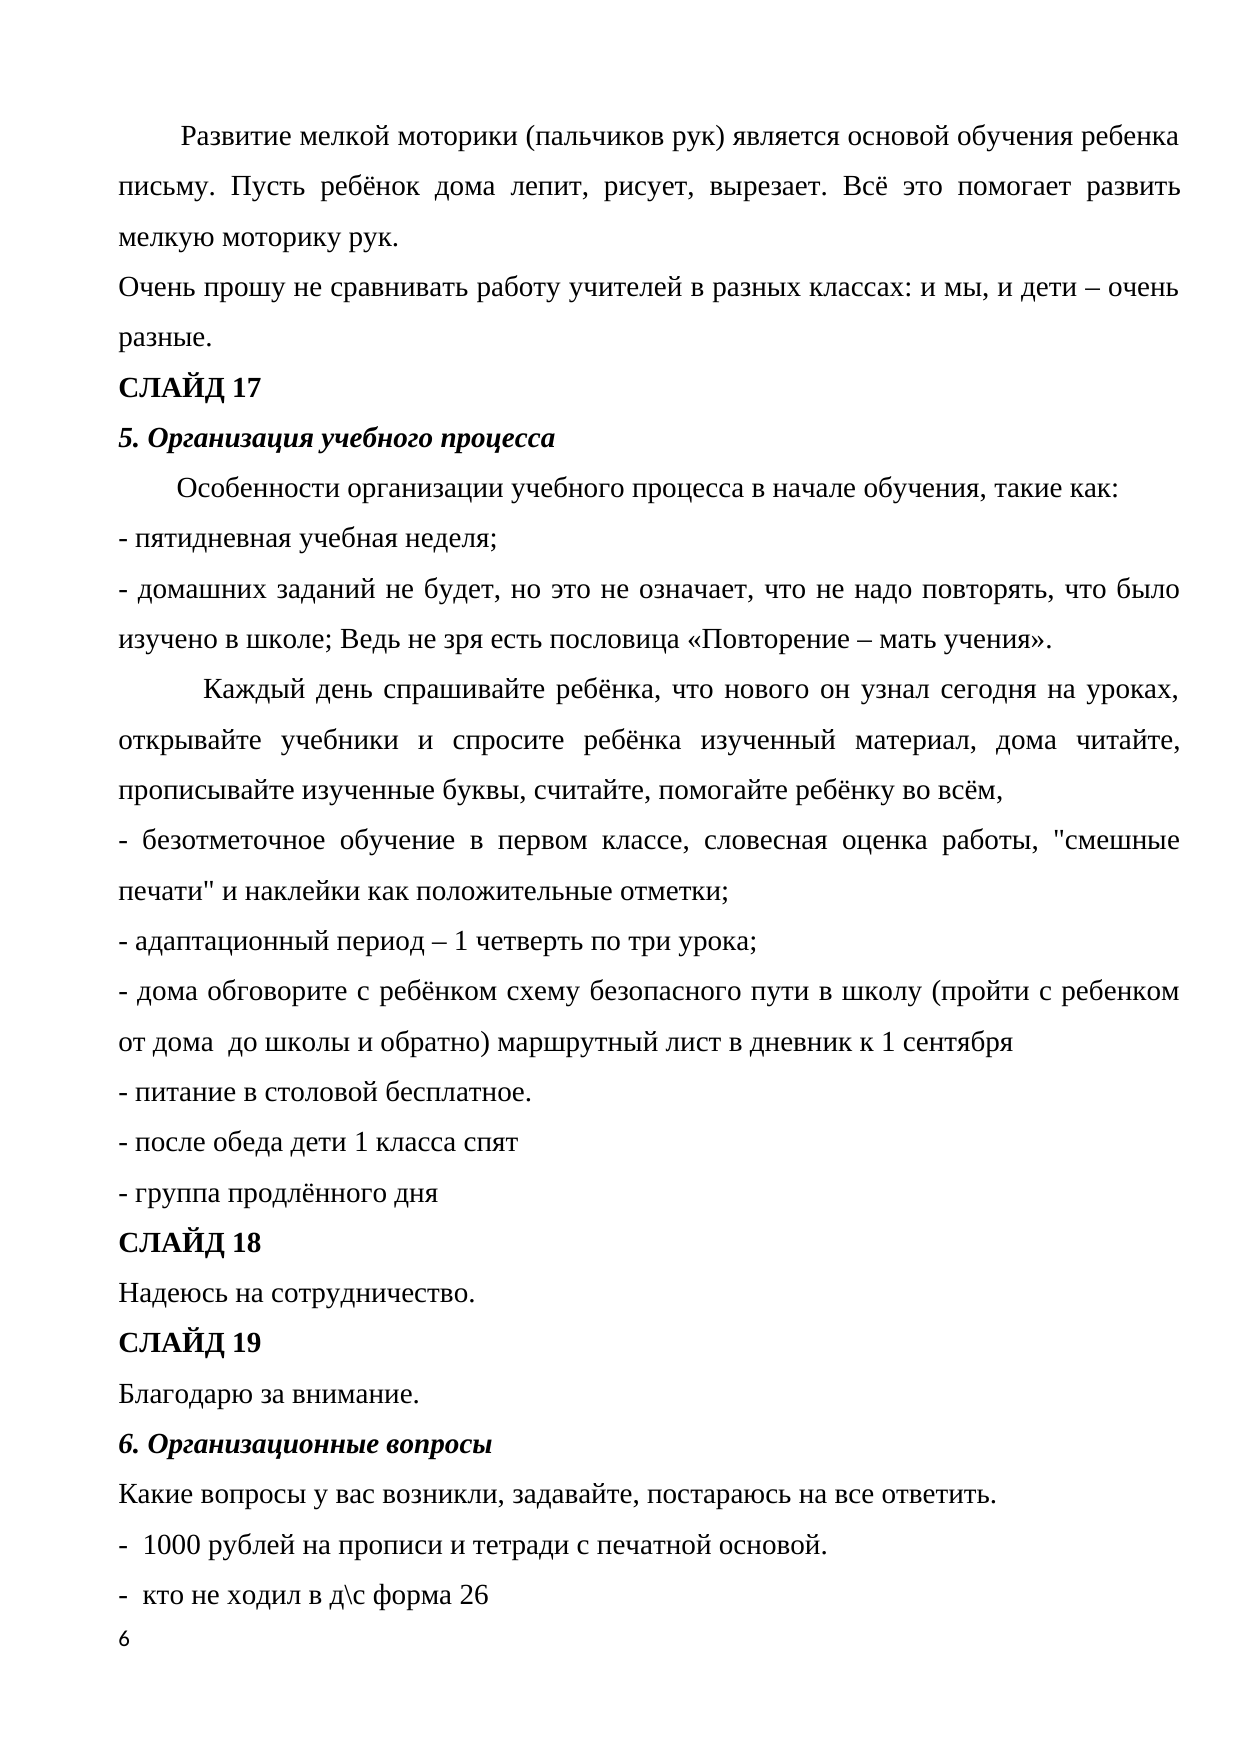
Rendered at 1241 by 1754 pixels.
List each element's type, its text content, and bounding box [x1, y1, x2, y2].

text - после обеда дети 1 класса спят [118, 1124, 1181, 1158]
text 5. Организация учебного процесса [118, 420, 1181, 453]
text - пятидневная учебная неделя; [118, 521, 1181, 554]
text - группа продлённого дня [118, 1175, 1181, 1208]
text Надеюсь на сотрудничество. [118, 1275, 1181, 1309]
text Особенности организации учебного процесса в начале обучения, такие как: [118, 470, 1181, 504]
text Развитие мелкой моторики (пальчиков рук) является основой обучения ребенка письму. Пусть ребёнок дома лепит, рисует, вырезает. Всё это помогает развить мелкую моторику рук. [118, 118, 1181, 252]
text - домашних заданий не будет, но это не означает, что не надо повторять, что было изучено в школе; Ведь не зря есть пословица «Повторение – мать учения». [118, 571, 1181, 655]
text - 1000 рублей на прописи и тетради с печатной основой. [118, 1527, 1181, 1560]
text - питание в столовой бесплатное. [118, 1074, 1181, 1108]
text - адаптационный период – 1 четверть по три урока; [118, 923, 1181, 957]
text СЛАЙД 18 [118, 1225, 1181, 1258]
text СЛАЙД 19 [118, 1326, 1181, 1359]
text СЛАЙД 17 [118, 370, 1181, 403]
text Очень прошу не сравнивать работу учителей в разных классах: и мы, и дети – очень разные. [118, 269, 1181, 353]
text Какие вопросы у вас возникли, задавайте, постараюсь на все ответить. [118, 1477, 1181, 1510]
text 6. Организационные вопросы [118, 1426, 1181, 1460]
text Благодарю за внимание. [118, 1376, 1181, 1409]
text - дома обговорите с ребёнком схему безопасного пути в школу (пройти с ребенком от дома до школы и обратно) маршрутный лист в дневник к 1 сентября [118, 973, 1181, 1057]
text - безотметочное обучение в первом классе, словесная оценка работы, "смешные печати" и наклейки как положительные отметки; [118, 822, 1181, 906]
text - кто не ходил в д\с форма 26 [118, 1577, 1181, 1611]
text Каждый день спрашивайте ребёнка, что нового он узнал сегодня на уроках, открывайте учебники и спросите ребёнка изученный материал, дома читайте, прописывайте изученные буквы, считайте, помогайте ребёнку во всём, [118, 672, 1181, 806]
